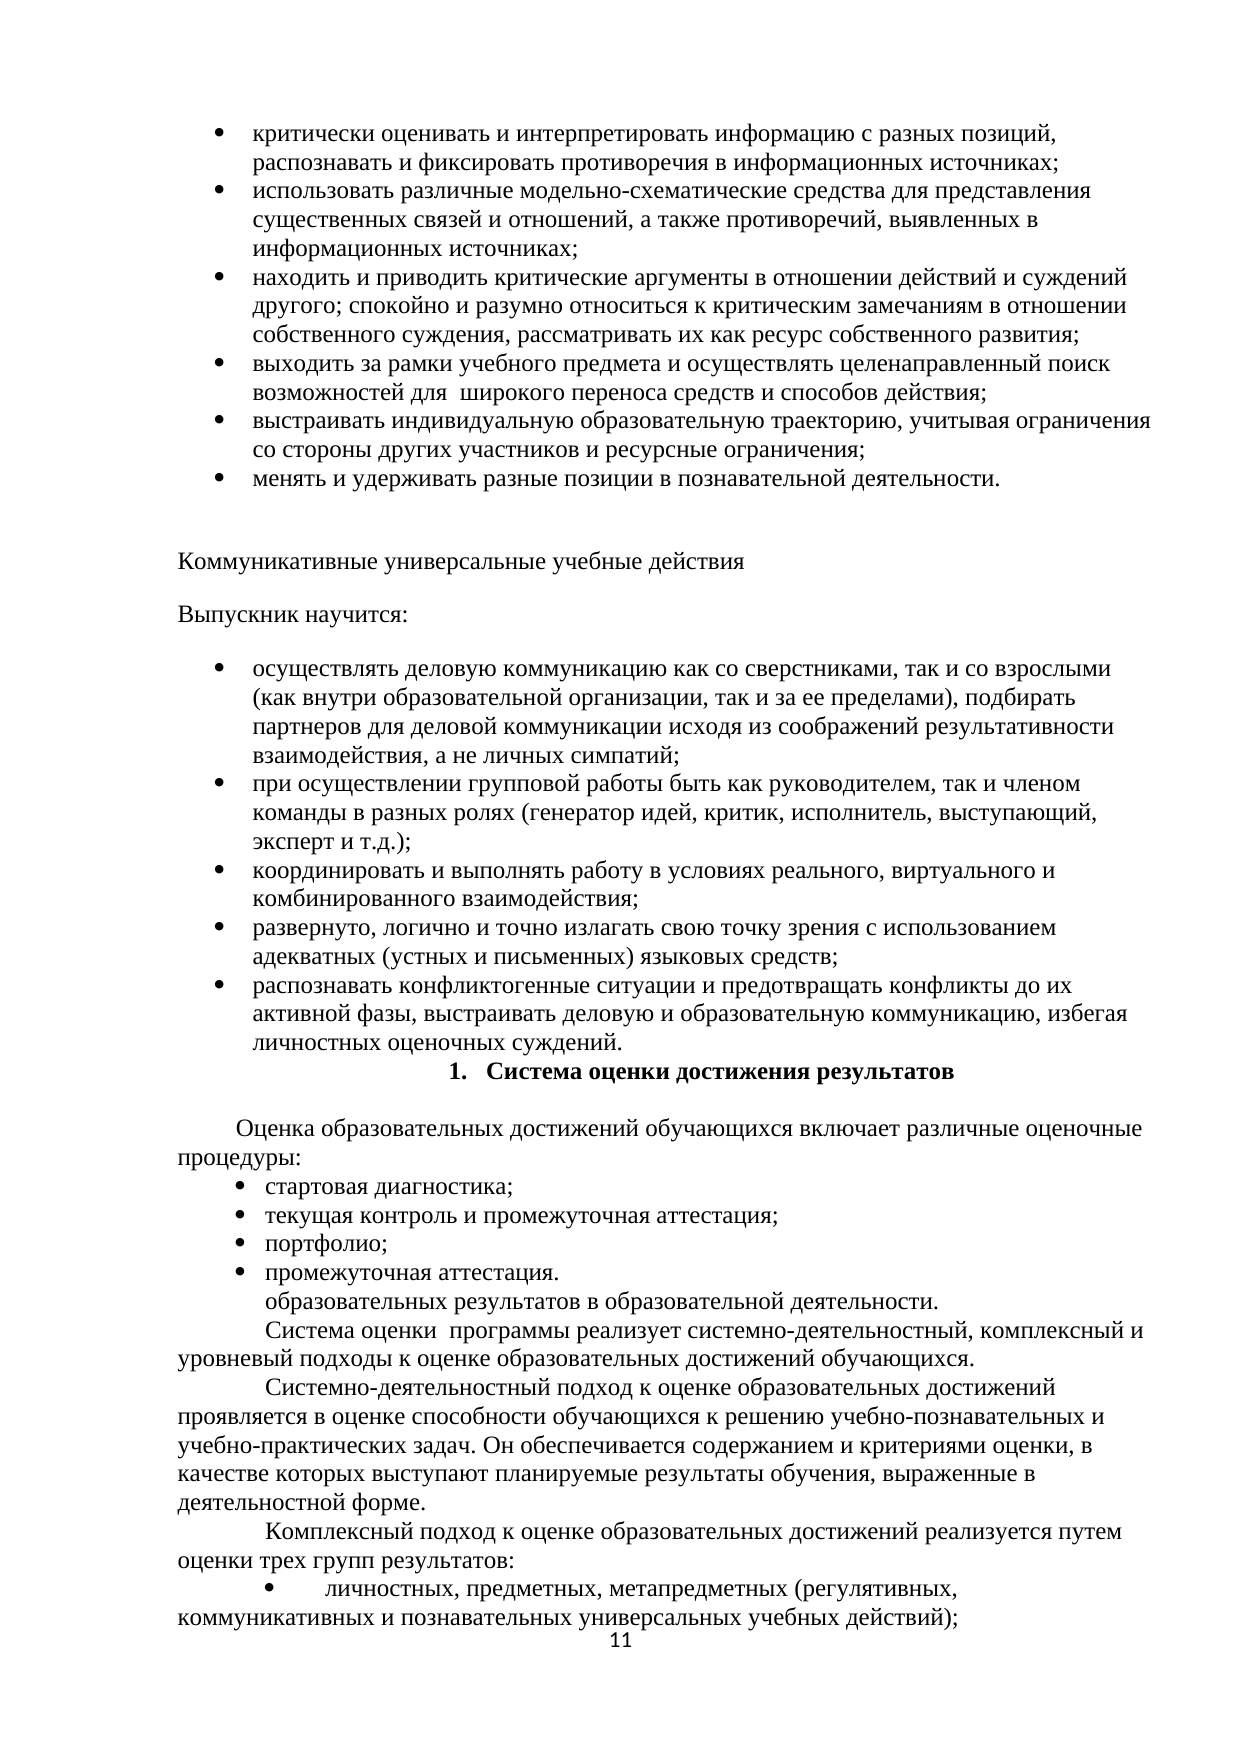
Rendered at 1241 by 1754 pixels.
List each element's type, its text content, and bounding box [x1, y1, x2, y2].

list искать и находить обобщенные способы решения задач, в том числе, осуществлять развернутый информационный поиск и ставить на его основе новые (учебные и познавательные) задачи; [215, 308, 1152, 395]
text Выпускник научится: [177, 876, 1152, 905]
list осуществлять деловую коммуникацию как со сверстниками, так и со взрослыми (как внутри образовательной организации, так и за ее пределами), подбирать партнеров для деловой коммуникации исходя из соображений результативности взаимодействия, а не личных симпатий; [215, 930, 1152, 1045]
text Выпускник научится: [177, 254, 1152, 283]
text образовательных результатов в образовательной деятельности. [177, 1562, 1152, 1591]
text Познавательные универсальные учебные действия [177, 201, 1152, 229]
list выходить за рамки учебного предмета и осуществлять целенаправленный поиск возможностей для широкого переноса средств и способов действия; [215, 625, 1152, 682]
list текущая контроль и промежуточная аттестация; [177, 1476, 1152, 1505]
list находить и приводить критические аргументы в отношении действий и суждений другого; спокойно и разумно относиться к критическим замечаниям в отношении собственного суждения, рассматривать их как ресурс собственного развития; [215, 538, 1152, 625]
list при осуществлении групповой работы быть как руководителем, так и членом команды в разных ролях (генератор идей, критик, исполнитель, выступающий, эксперт и т.д.); [215, 1045, 1152, 1131]
list развернуто, логично и точно излагать свою точку зрения с использованием адекватных (устных и письменных) языковых средств; [215, 1189, 1152, 1246]
list портфолио; [177, 1505, 1152, 1534]
list использовать различные модельно-схематические средства для представления существенных связей и отношений, а также противоречий, выявленных в информационных источниках; [215, 452, 1152, 538]
text Оценка образовательных достижений обучающихся включает различные оценочные процедуры: [177, 1390, 1152, 1447]
list Система оценки достижения результатов [251, 1332, 1152, 1361]
list сопоставлять полученный результат деятельности с поставленной заранее целью. [215, 118, 1152, 147]
list распознавать конфликтогенные ситуации и предотвращать конфликты до их активной фазы, выстраивать деловую и образовательную коммуникацию, избегая личностных оценочных суждений. [215, 1246, 1152, 1332]
list промежуточная аттестация. [177, 1534, 1152, 1562]
list выстраивать индивидуальную образовательную траекторию, учитывая ограничения со стороны других участников и ресурсные ограничения; [215, 682, 1152, 740]
text Коммуникативные универсальные учебные действия [177, 822, 1152, 851]
list критически оценивать и интерпретировать информацию с разных позиций, распознавать и фиксировать противоречия в информационных источниках; [215, 395, 1152, 452]
list координировать и выполнять работу в условиях реального, виртуального и комбинированного взаимодействия; [215, 1131, 1152, 1189]
list менять и удерживать разные позиции в познавательной деятельности. [215, 740, 1152, 768]
list стартовая диагностика; [177, 1447, 1152, 1476]
